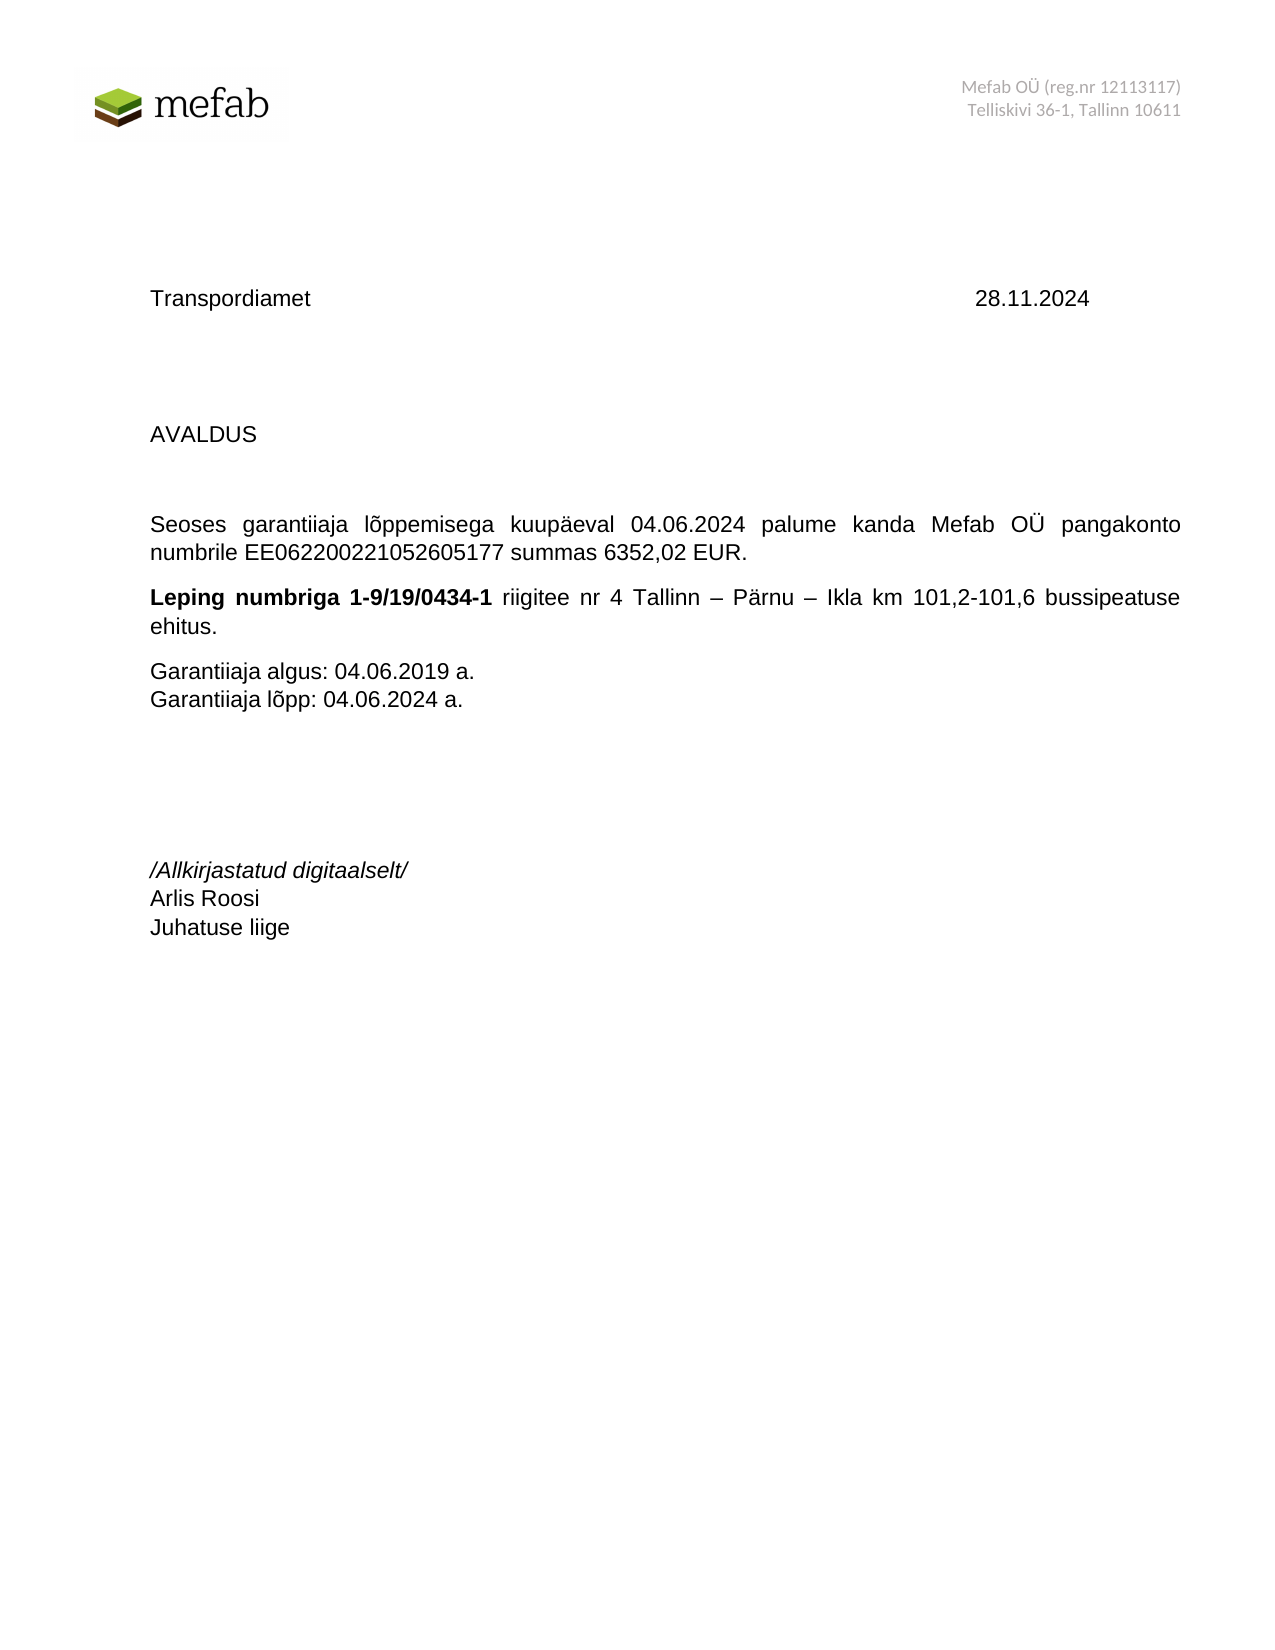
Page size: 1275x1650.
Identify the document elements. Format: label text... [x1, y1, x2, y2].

text Juhatuse liige [150, 914, 1181, 940]
text /Allkirjastatud digitaalselt/ [150, 857, 1181, 883]
text Seoses garantiiaja lõppemisega kuupäeval 04.06.2024 palume kanda Mefab OÜ pangakonto numbrile EE062200221052605177 summas 6352,02 EUR. [150, 511, 1181, 566]
text Arlis Roosi [150, 885, 1181, 912]
text Leping numbriga 1-9/19/0434-1 riigitee nr 4 Tallinn – Pärnu – Ikla km 101,2-101,6 bussipeatuse ehitus. [150, 584, 1181, 639]
picture [73, 67, 290, 142]
text Garantiiaja algus: 04.06.2019 a. [150, 658, 1181, 684]
text Transpordiamet 28.11.2024 [150, 285, 1181, 312]
text Garantiiaja lõpp: 04.06.2024 a. [150, 686, 1181, 713]
text AVALDUS [150, 421, 1181, 447]
